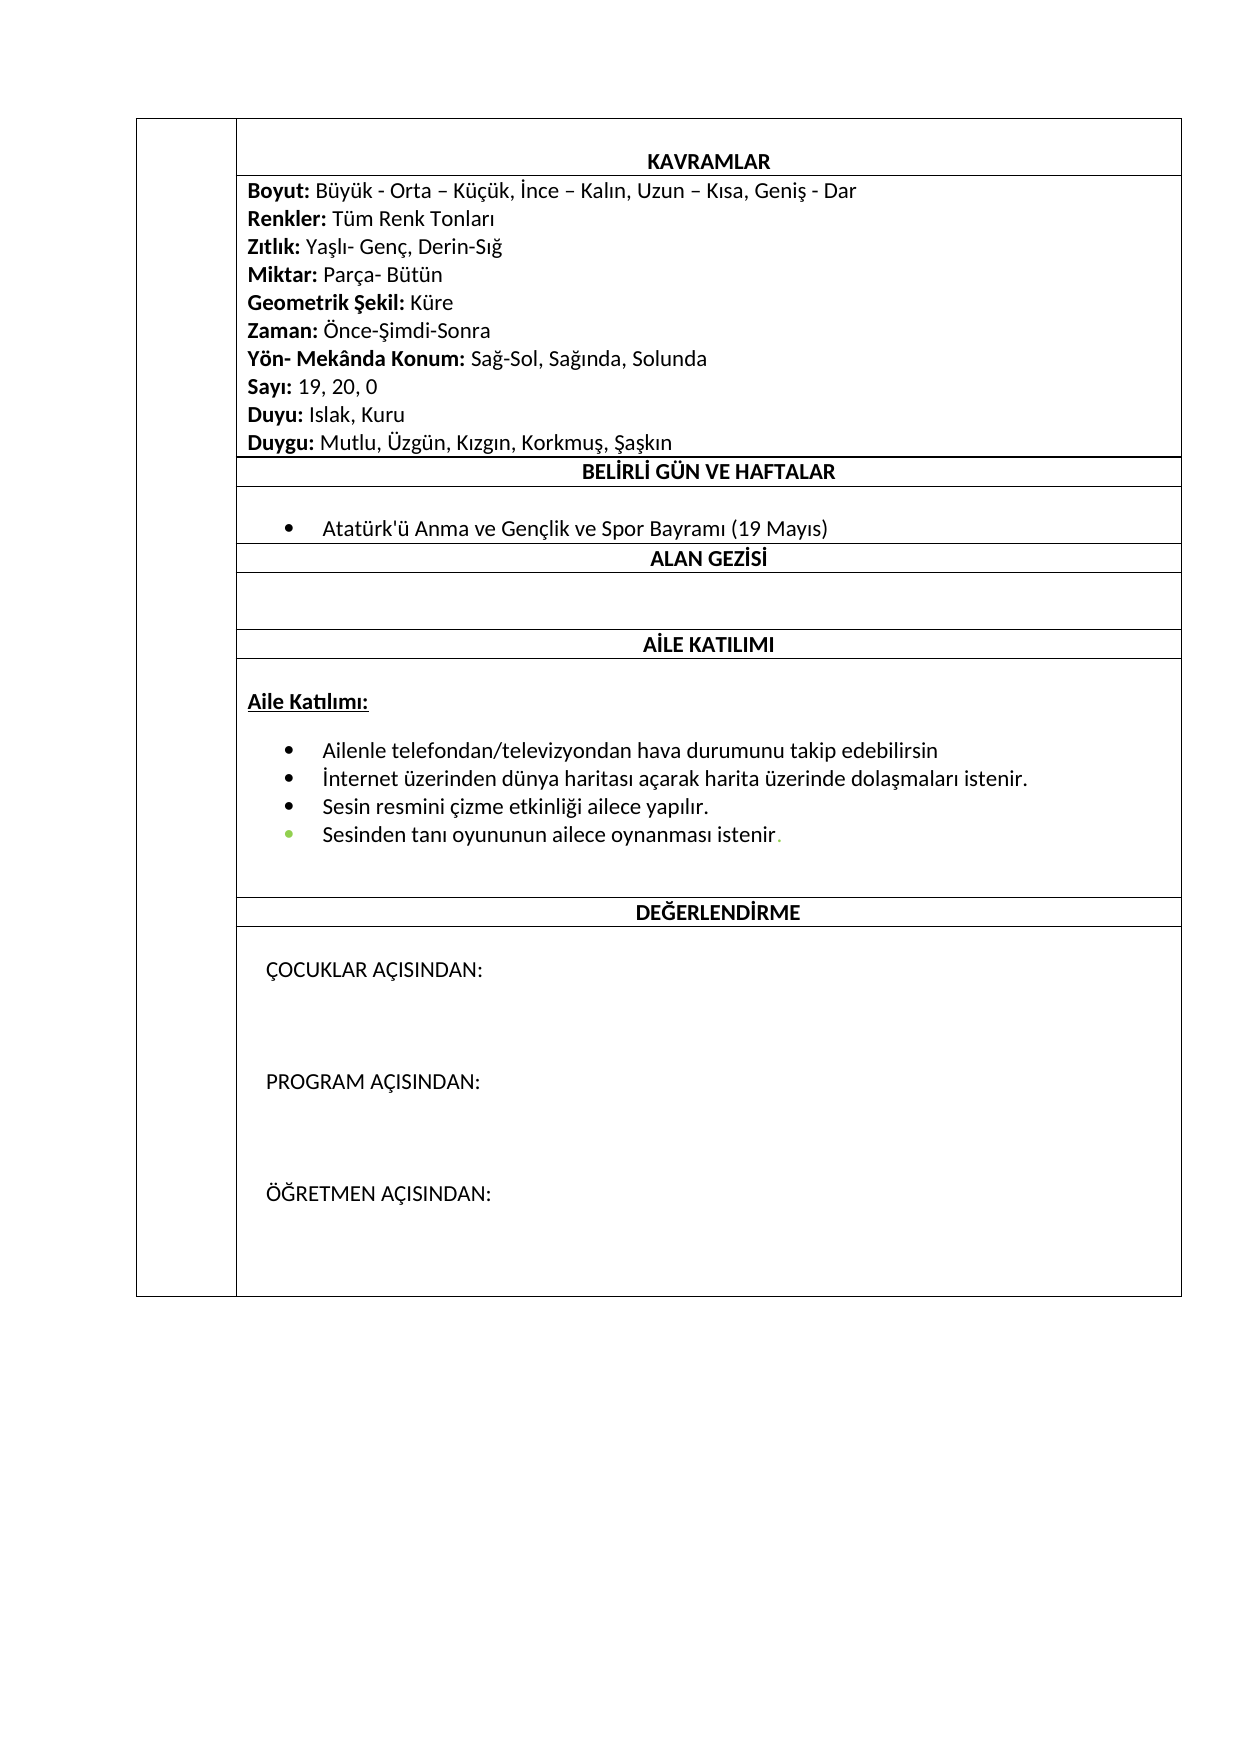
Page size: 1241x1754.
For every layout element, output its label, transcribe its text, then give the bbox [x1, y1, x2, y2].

table_cell [237, 573, 1181, 629]
table_cell KAVRAMLAR [237, 119, 1181, 175]
table_cell Aile Katılımı: Ailenle telefondan/televizyondan hava durumunu takip edebilirsin İnternet üzerinden dünya haritası açarak harita üzerinde dolaşmaları istenir. Sesin resmini çizme etkinliği ailece yapılır. Sesinden tanı oyununun ailece oynanması istenir. [237, 659, 1181, 897]
table_cell AİLE KATILIMI [237, 630, 1181, 658]
table_cell BELİRLİ GÜN VE HAFTALAR [237, 458, 1181, 486]
table_cell DEĞERLENDİRME [237, 898, 1181, 926]
table_cell Atatürk'ü Anma ve Gençlik ve Spor Bayramı (19 Mayıs) [237, 487, 1181, 543]
table_cell ALAN GEZİSİ [237, 544, 1181, 572]
table_cell ÇOCUKLAR AÇISINDAN: PROGRAM AÇISINDAN: ÖĞRETMEN AÇISINDAN: [237, 927, 1181, 1296]
table_cell Boyut: Büyük - Orta – Küçük, İnce – Kalın, Uzun – Kısa, Geniş - Dar Renkler: Tüm Renk Tonları Zıtlık: Yaşlı- Genç, Derin-Sığ Miktar: Parça- Bütün Geometrik Şekil: Küre Zaman: Önce-Şimdi-Sonra Yön- Mekânda Konum: Sağ-Sol, Sağında, Solunda Sayı: 19, 20, 0 Duyu: Islak, Kuru Duygu: Mutlu, Üzgün, Kızgın, Korkmuş, Şaşkın [237, 176, 1181, 456]
